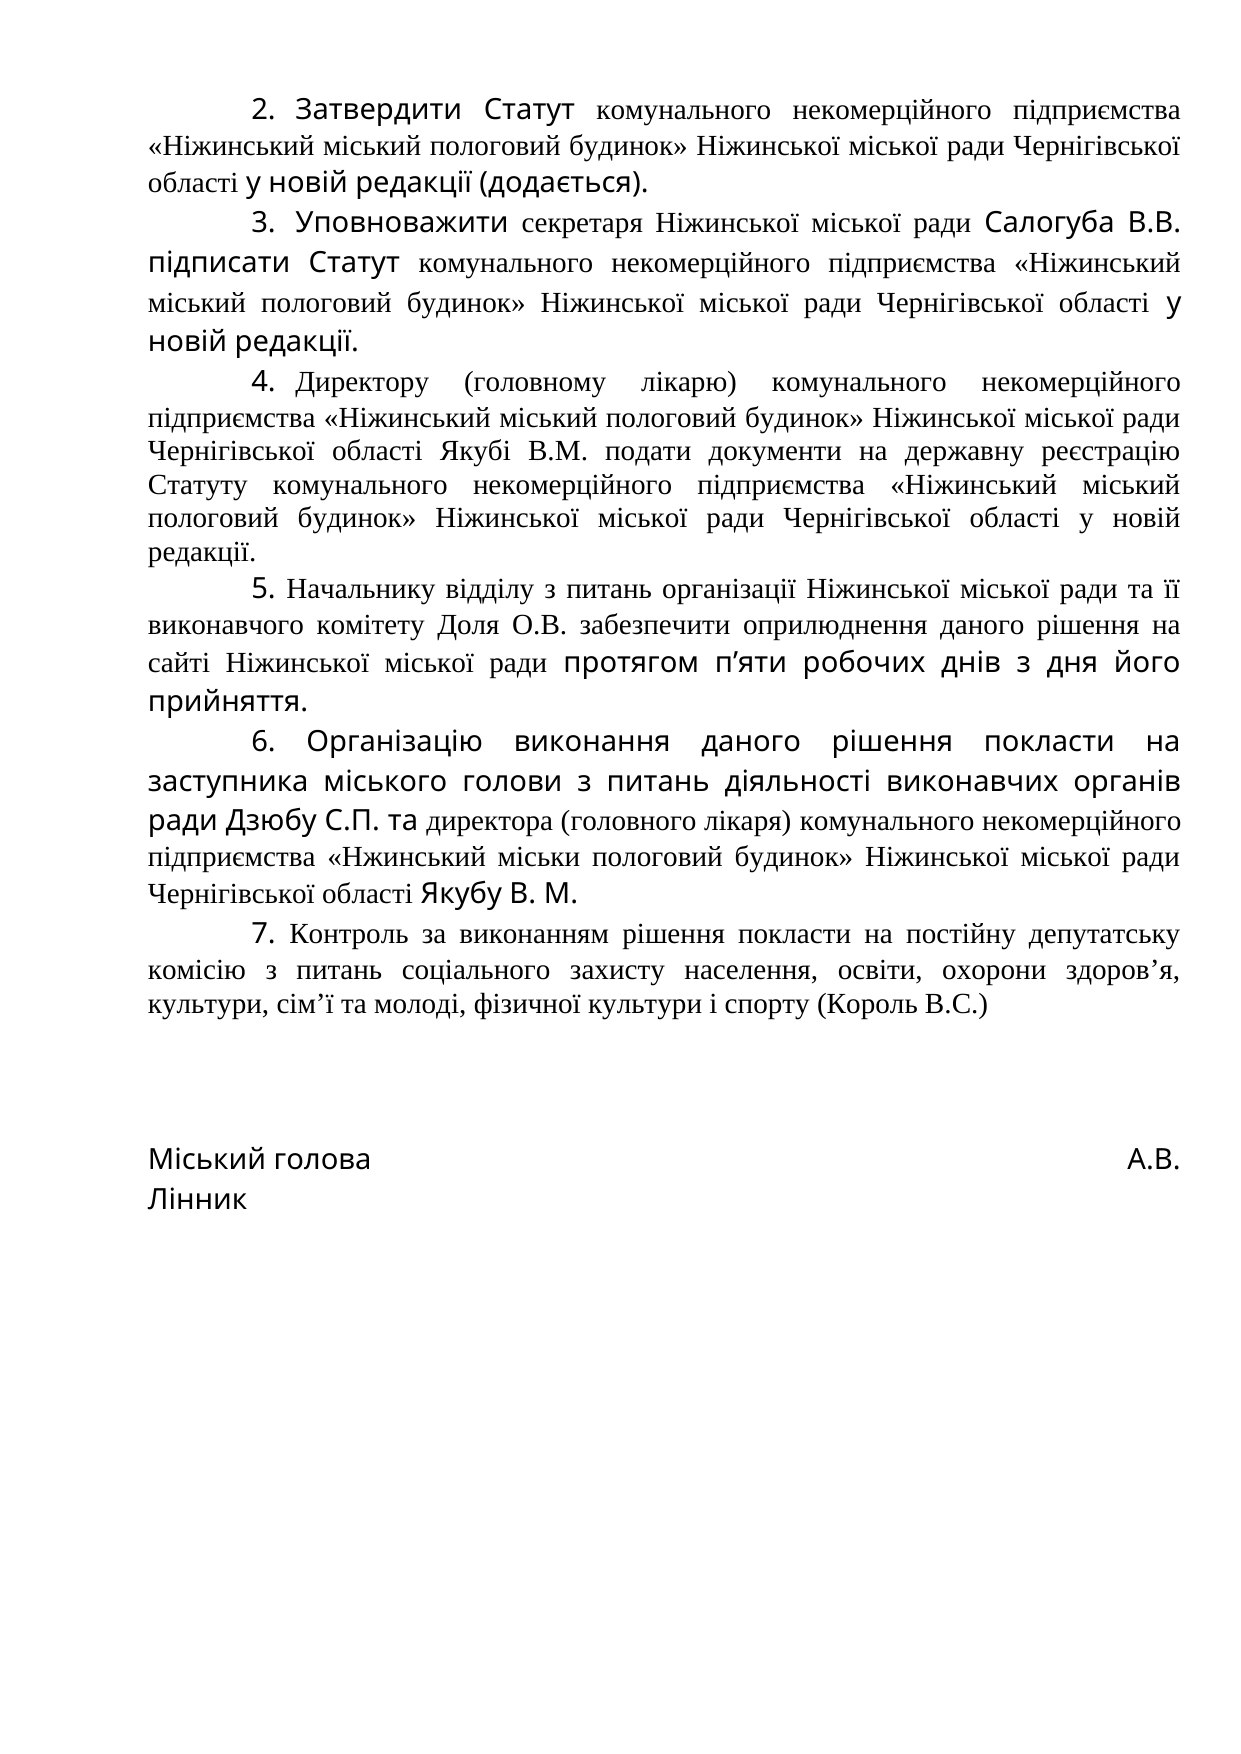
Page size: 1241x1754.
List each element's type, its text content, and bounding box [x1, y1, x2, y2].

list Директору (головному лікарю) комунального некомерційного підприємства «Ніжинський міський пологовий будинок» Ніжинської міської ради Чернігівської області Якубі В.М. подати документи на державну реєстрацію Статуту комунального некомерційного підприємства «Ніжинський міський пологовий будинок» Ніжинської міської ради Чернігівської області у новій редакції. [148, 360, 1181, 568]
list Затвердити Статут комунального некомерційного підприємства «Ніжинський міський пологовий будинок» Ніжинської міської ради Чернігівської області у новій редакції (додається). [148, 88, 1181, 201]
text Міський голова А.В. Лінник [148, 1138, 1181, 1218]
text 7. Контроль за виконанням рішення покласти на постійну депутатську комісію з питань соціального захисту населення, освіти, охорони здоров’я, культури, сім’ї та молоді, фізичної культури і спорту (Король В.С.) [148, 912, 1181, 1019]
text 6. Організацію виконання даного рішення покласти на заступника міського голови з питань діяльності виконавчих органів ради Дзюбу С.П. та директора (головного лікаря) комунального некомерційного підприємства «Нжинський міськи пологовий будинок» Ніжинської міської ради Чернігівської області Якубу В. М. [148, 720, 1181, 912]
text 5. Начальнику відділу з питань організації Ніжинської міської ради та її виконавчого комітету Доля О.В. забезпечити оприлюднення даного рішення на сайті Ніжинської міської ради протягом п’яти робочих днів з дня його прийняття. [148, 568, 1181, 720]
list Уповноважити секретаря Ніжинської міської ради Салогуба В.В. підписати Статут комунального некомерційного підприємства «Ніжинський міський пологовий будинок» Ніжинської міської ради Чернігівської області у новій редакції. [148, 201, 1181, 360]
